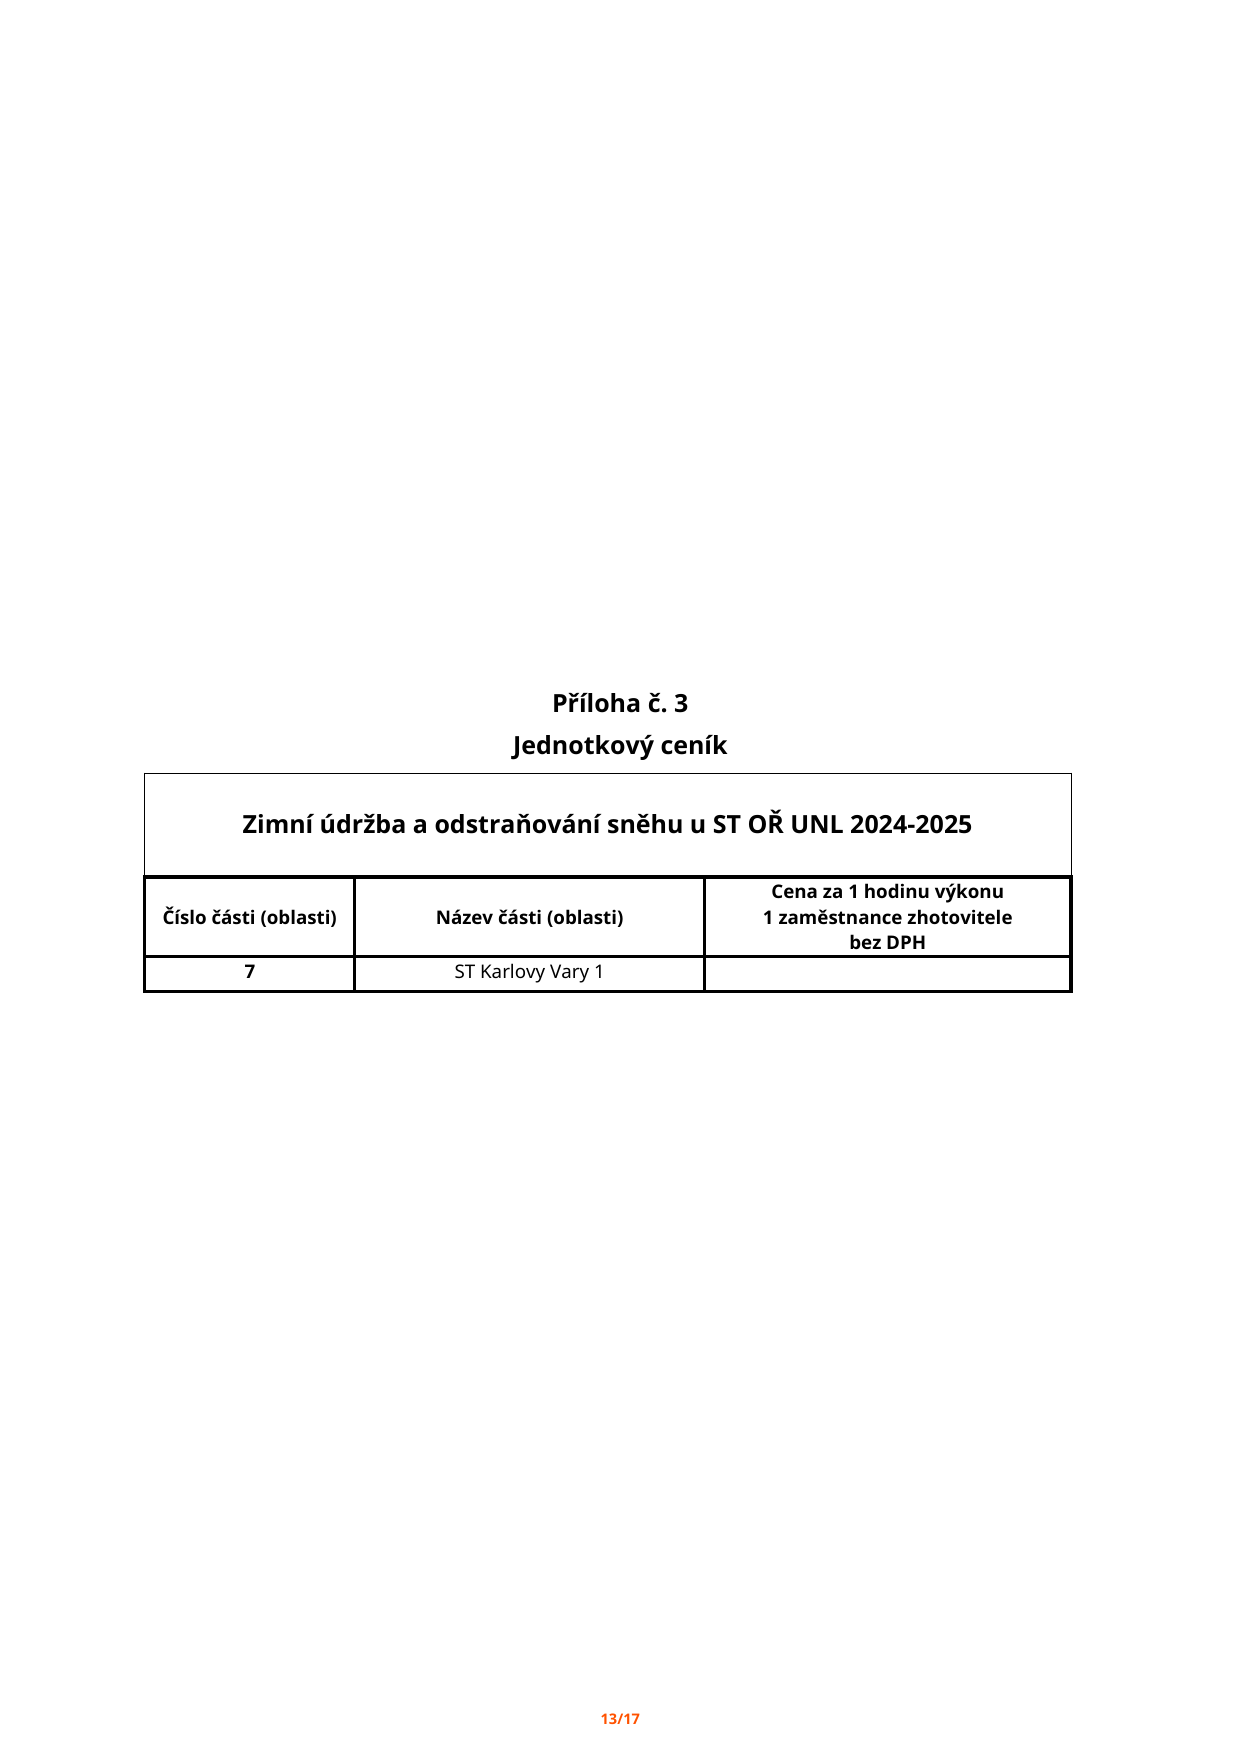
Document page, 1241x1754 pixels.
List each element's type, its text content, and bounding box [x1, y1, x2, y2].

table_cell ST Karlovy Vary 1 [356, 958, 703, 990]
table_cell Číslo části (oblasti) [146, 879, 353, 955]
table_cell 7 [146, 958, 353, 990]
table_header Zimní údržba a odstraňování sněhu u ST OŘ UNL 2024-2025 [145, 774, 1071, 875]
text Příloha č. 3 [148, 689, 1093, 718]
table_cell Název části (oblasti) [356, 879, 703, 955]
text Jednotkový ceník [148, 731, 1093, 760]
table_cell Cena za 1 hodinu výkonu 1 zaměstnance zhotovitele bez DPH [706, 879, 1069, 955]
table_cell [706, 958, 1069, 990]
